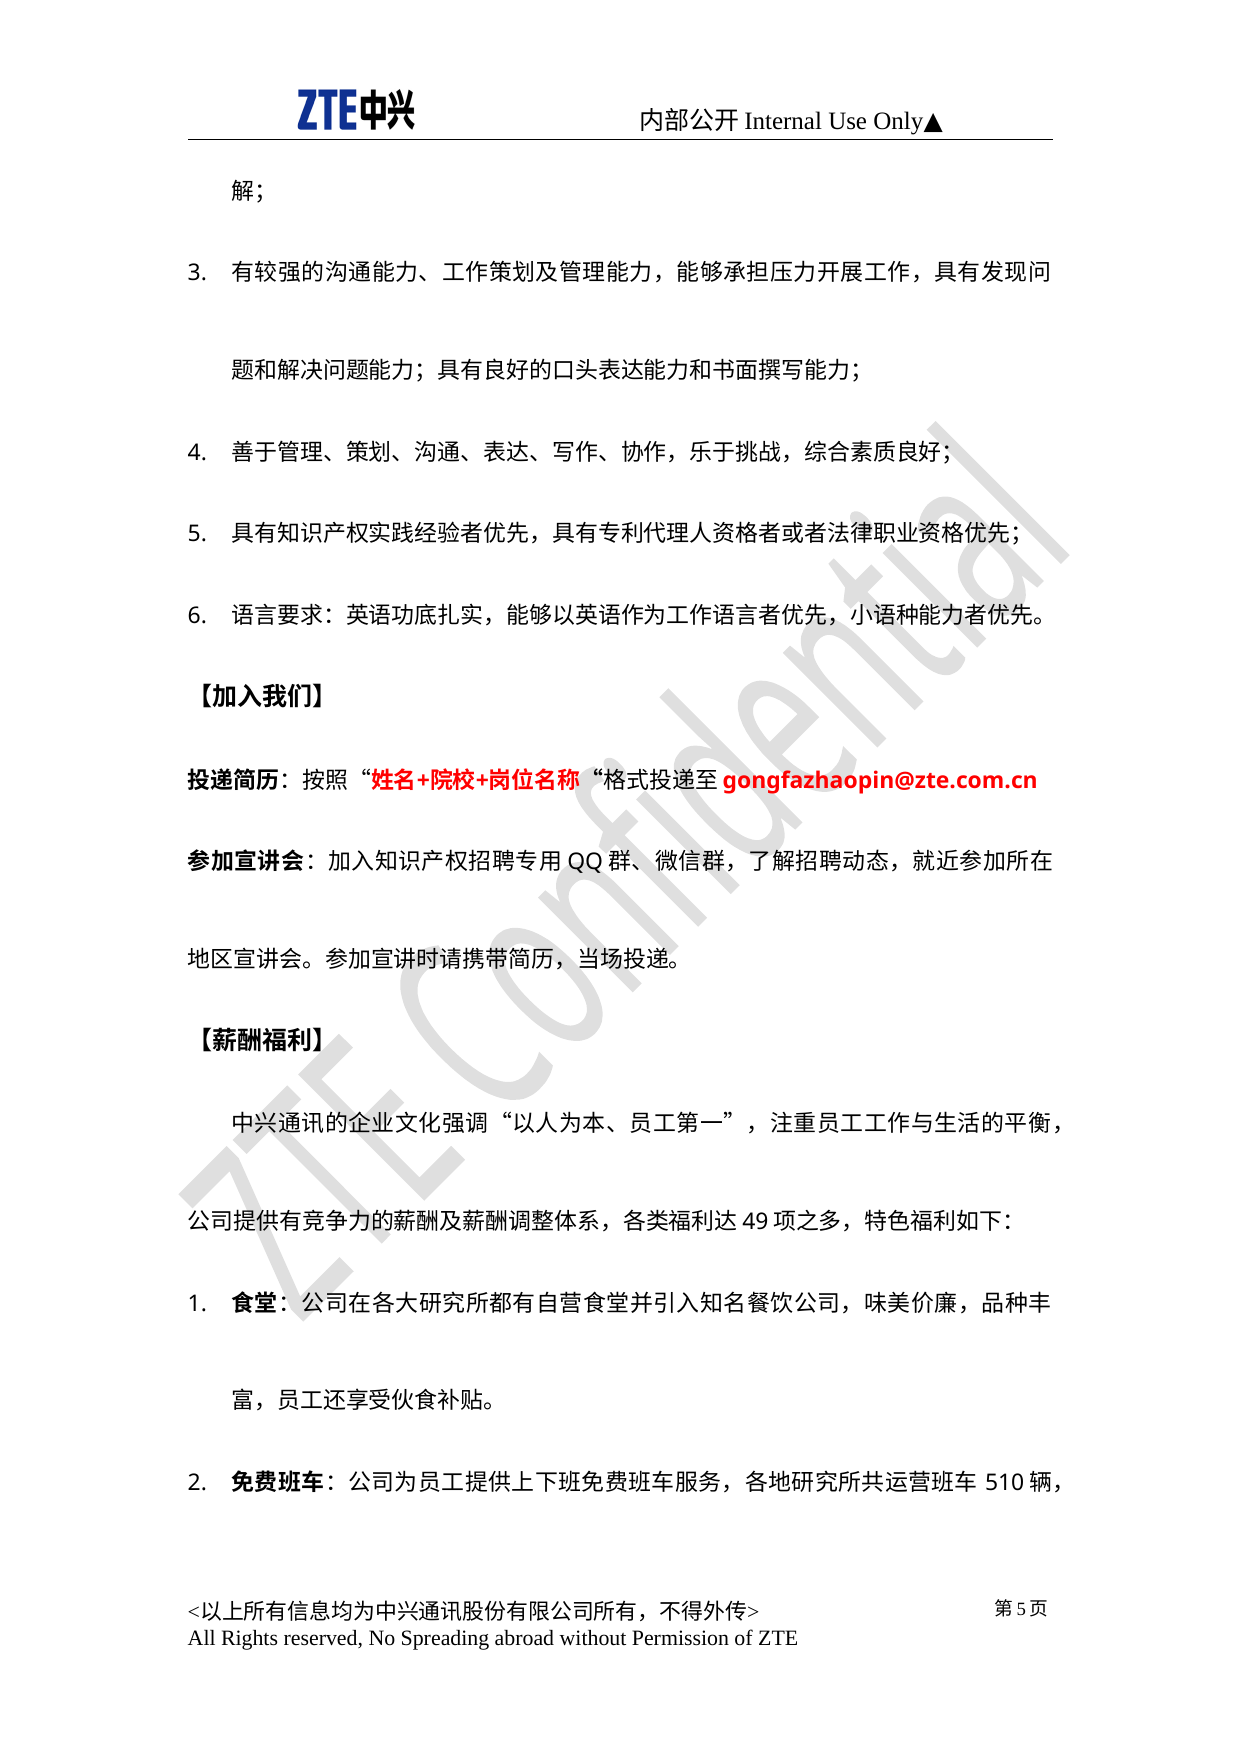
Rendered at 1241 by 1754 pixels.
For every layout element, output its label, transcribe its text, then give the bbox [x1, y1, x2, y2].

list 善于管理、策划、沟通、表达、写作、协作，乐于挑战，综合素质良好； [187, 417, 1053, 482]
text 【加入我们】 [187, 662, 1053, 727]
text 参加宣讲会：加入知识产权招聘专用QQ群、微信群，了解招聘动态，就近参加所在地区宣讲会。参加宣讲时请携带简历，当场投递。 [187, 827, 1053, 990]
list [187, 1448, 1053, 1513]
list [187, 157, 1053, 222]
list 有较强的沟通能力、工作策划及管理能力，能够承担压力开展工作，具有发现问题和解决问题能力；具有良好的口头表达能力和书面撰写能力； [187, 238, 1053, 401]
list 具有知识产权实践经验者优先，具有专利代理人资格者或者法律职业资格优先； [187, 499, 1053, 564]
list 语言要求：英语功底扎实，能够以英语作为工作语言者优先，小语种能力者优先。 [187, 581, 1053, 646]
text 【薪酬福利】 [187, 1006, 1053, 1071]
list 食堂：公司在各大研究所都有自营食堂并引入知名餐饮公司，味美价廉，品种丰富，员工还享受伙食补贴。 [187, 1269, 1053, 1431]
text 投递简历：按照“姓名+院校+岗位名称“格式投递至gongfazhaopin@zte.com.cn [187, 746, 1053, 811]
picture [297, 88, 415, 130]
text 中兴通讯的企业文化强调“以人为本、员工第一”，注重员工工作与生活的平衡，公司提供有竞争力的薪酬及薪酬调整体系，各类福利达49项之多，特色福利如下： [187, 1089, 1053, 1252]
